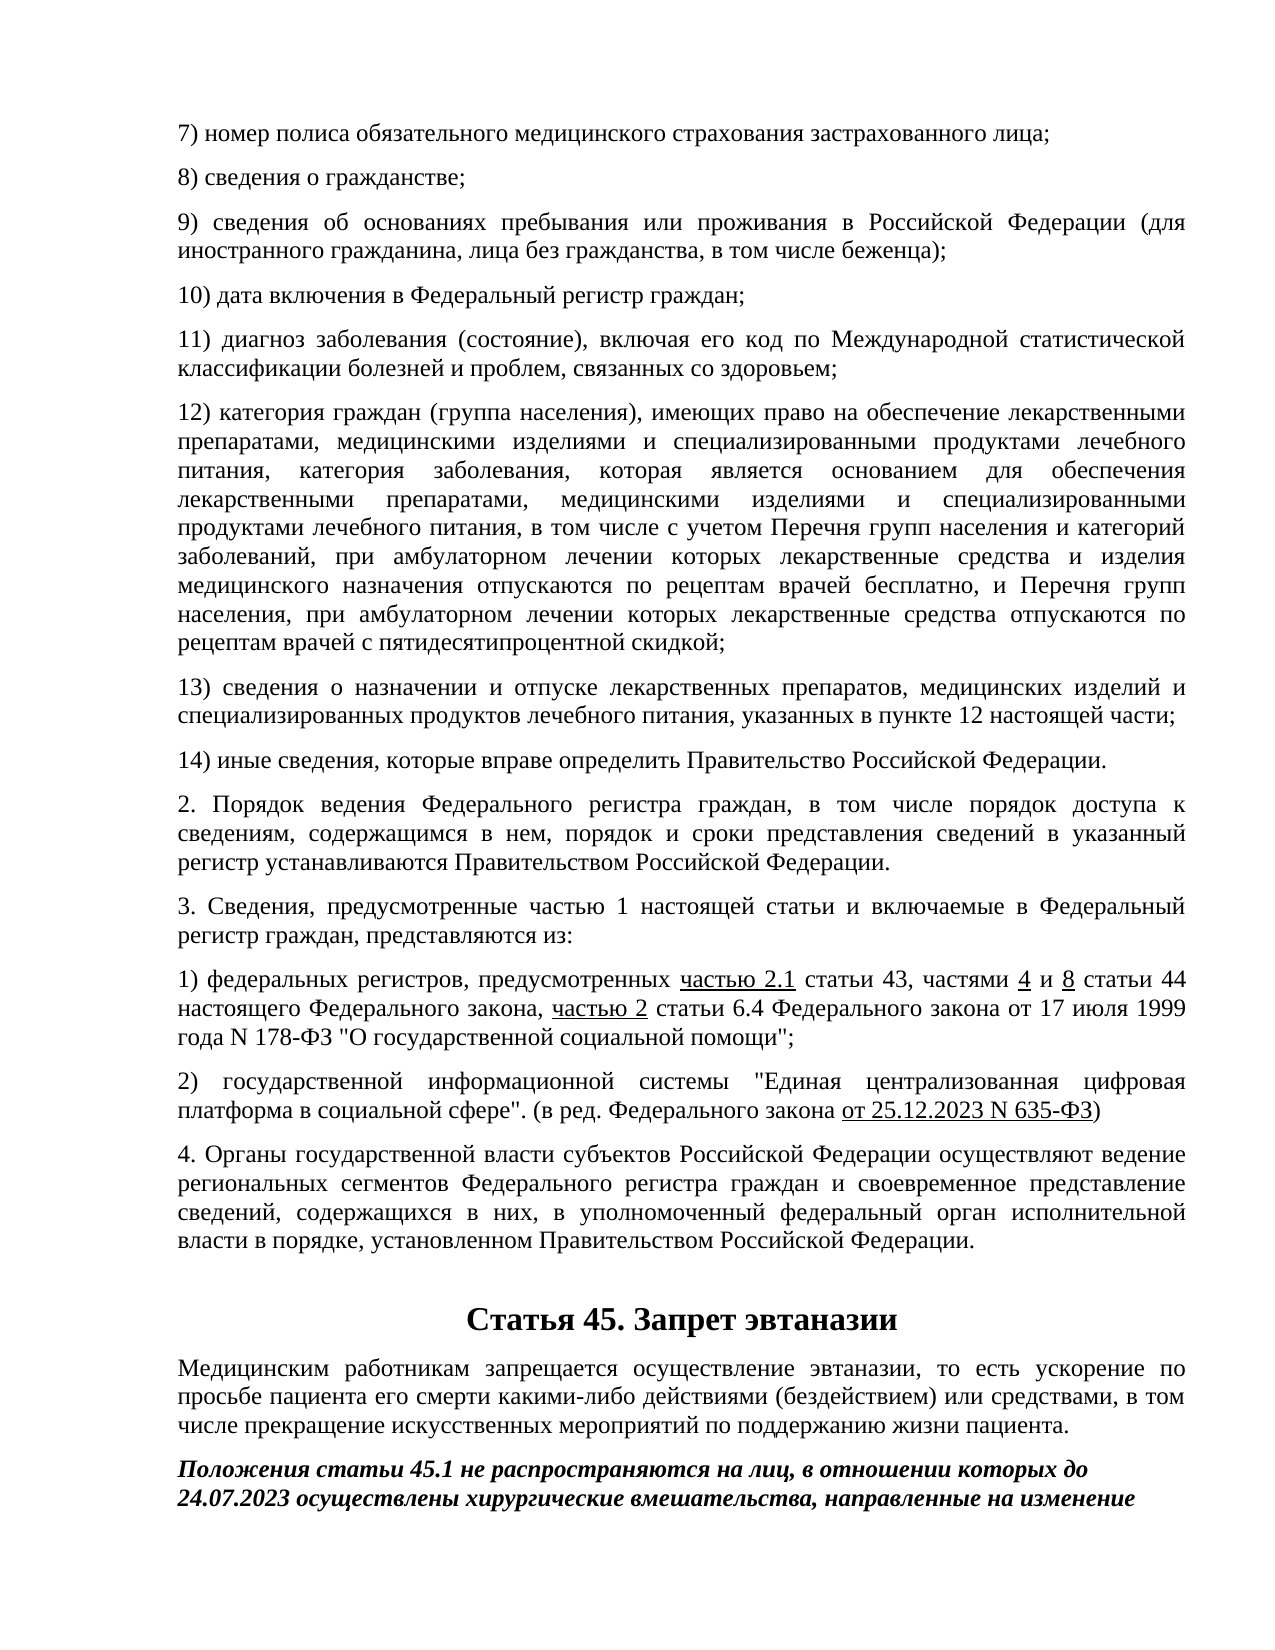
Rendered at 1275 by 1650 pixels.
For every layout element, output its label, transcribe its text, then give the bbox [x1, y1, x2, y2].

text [177, 1454, 1186, 1512]
text 10) дата включения в Федеральный регистр граждан; [177, 280, 1186, 309]
text Статья 45. Запрет эвтаназии [177, 1299, 1186, 1337]
text 4. Органы государственной власти субъектов Российской Федерации осуществляют ведение региональных сегментов Федерального регистра граждан и своевременное представление сведений, содержащихся в них, в уполномоченный федеральный орган исполнительной власти в порядке, установленном Правительством Российской Федерации. [177, 1139, 1186, 1254]
text Медицинским работникам запрещается осуществление эвтаназии, то есть ускорение по просьбе пациента его смерти какими-либо действиями (бездействием) или средствами, в том числе прекращение искусственных мероприятий по поддержанию жизни пациента. [177, 1353, 1186, 1439]
text 3. Сведения, предусмотренные частью 1 настоящей статьи и включаемые в Федеральный регистр граждан, представляются из: [177, 891, 1186, 949]
text 8) сведения о гражданстве; [177, 162, 1186, 191]
text 7) номер полиса обязательного медицинского страхования застрахованного лица; [177, 118, 1186, 147]
text 9) сведения об основаниях пребывания или проживания в Российской Федерации (для иностранного гражданина, лица без гражданства, в том числе беженца); [177, 207, 1186, 264]
text 11) диагноз заболевания (состояние), включая его код по Международной статистической классификации болезней и проблем, связанных со здоровьем; [177, 324, 1186, 382]
text 1) федеральных регистров, предусмотренных частью 2.1 статьи 43, частями 4 и 8 статьи 44 настоящего Федерального закона, частью 2 статьи 6.4 Федерального закона от 17 июля 1999 года N 178-ФЗ "О государственной социальной помощи"; [177, 964, 1186, 1051]
text 2. Порядок ведения Федерального регистра граждан, в том числе порядок доступа к сведениям, содержащимся в нем, порядок и сроки представления сведений в указанный регистр устанавливаются Правительством Российской Федерации. [177, 789, 1186, 876]
text 14) иные сведения, которые вправе определить Правительство Российской Федерации. [177, 745, 1186, 774]
text 2) государственной информационной системы "Единая централизованная цифровая платформа в социальной сфере". (в ред. Федерального закона от 25.12.2023 N 635-ФЗ) [177, 1066, 1186, 1124]
text 12) категория граждан (группа населения), имеющих право на обеспечение лекарственными препаратами, медицинскими изделиями и специализированными продуктами лечебного питания, категория заболевания, которая является основанием для обеспечения лекарственными препаратами, медицинскими изделиями и специализированными продуктами лечебного питания, в том числе с учетом Перечня групп населения и категорий заболеваний, при амбулаторном лечении которых лекарственные средства и изделия медицинского назначения отпускаются по рецептам врачей бесплатно, и Перечня групп населения, при амбулаторном лечении которых лекарственные средства отпускаются по рецептам врачей с пятидесятипроцентной скидкой; [177, 397, 1186, 656]
text 13) сведения о назначении и отпуске лекарственных препаратов, медицинских изделий и специализированных продуктов лечебного питания, указанных в пункте 12 настоящей части; [177, 672, 1186, 729]
